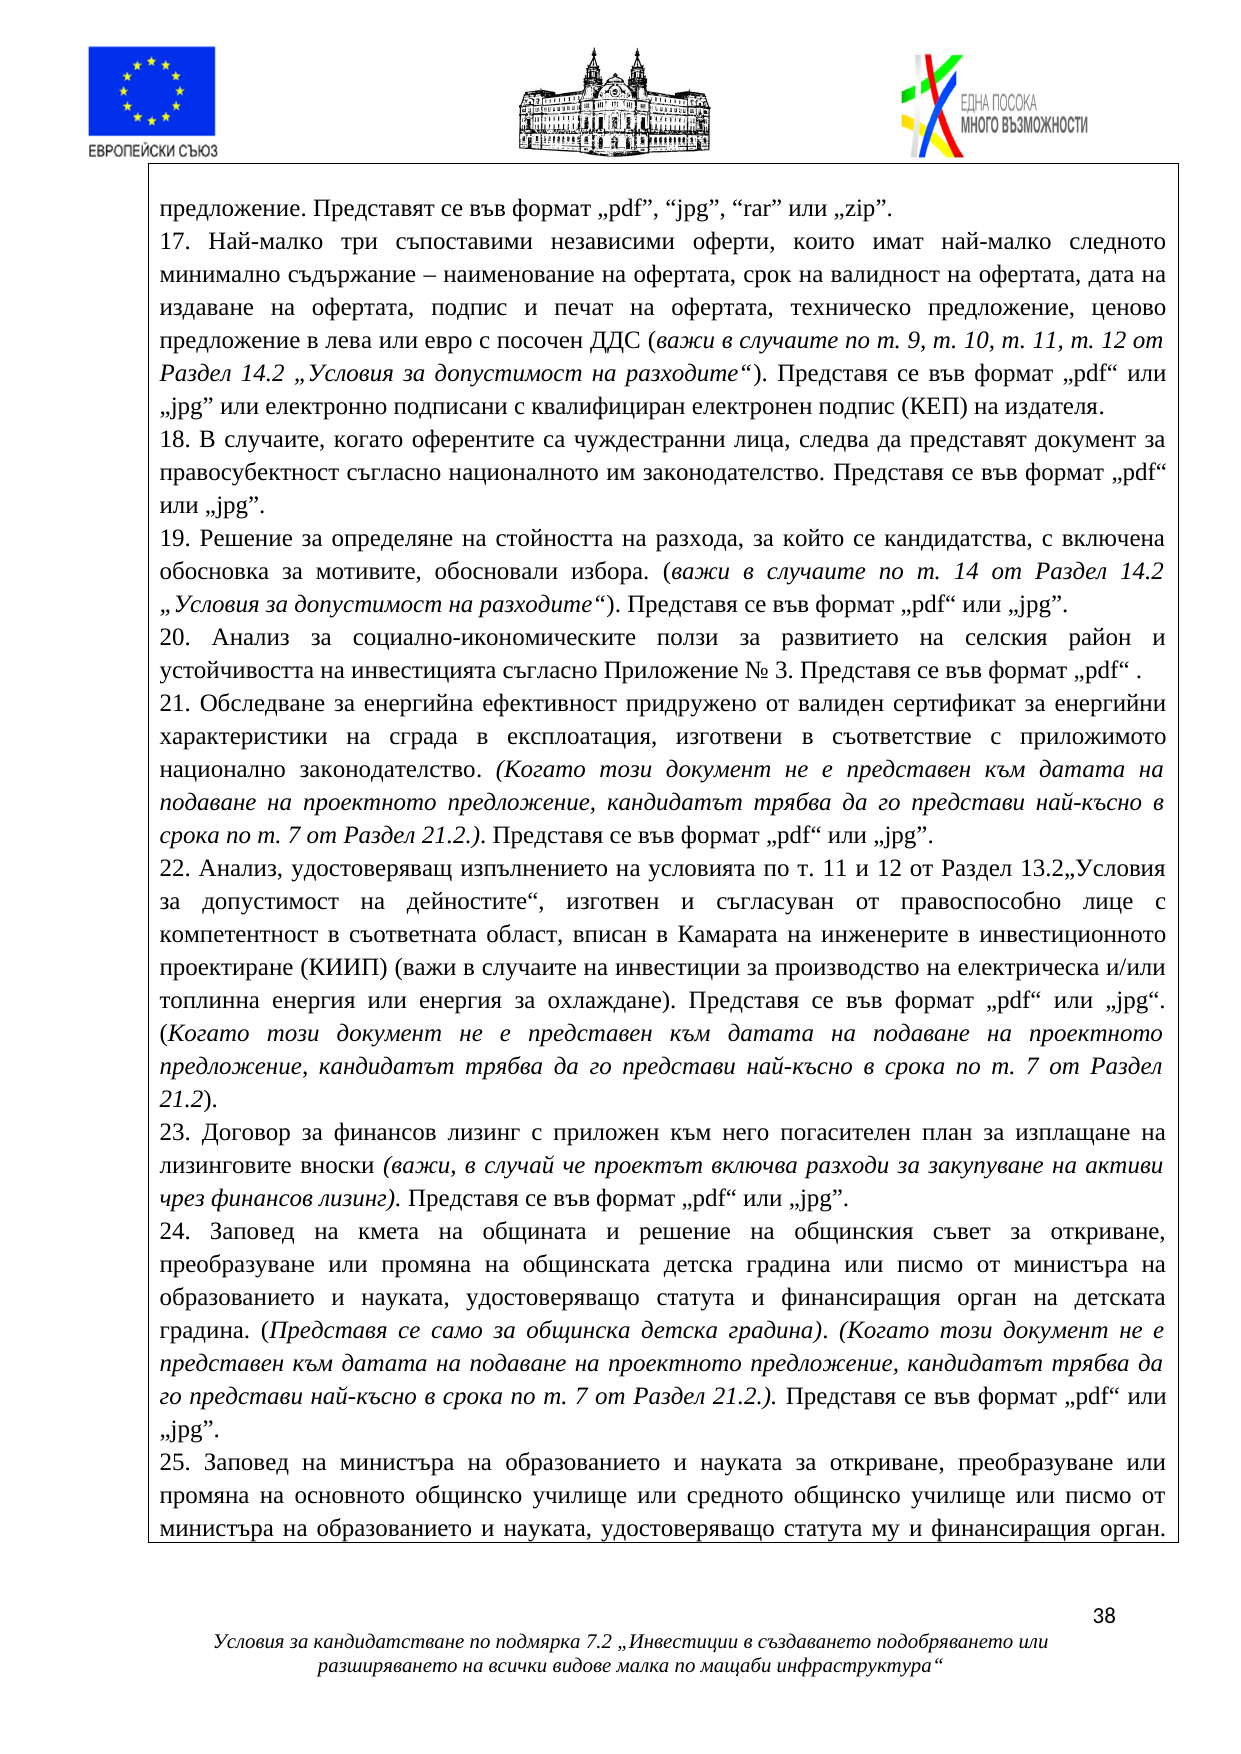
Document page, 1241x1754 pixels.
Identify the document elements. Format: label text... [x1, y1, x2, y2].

picture [514, 44, 718, 160]
picture [896, 50, 1090, 160]
picture [88, 45, 219, 160]
